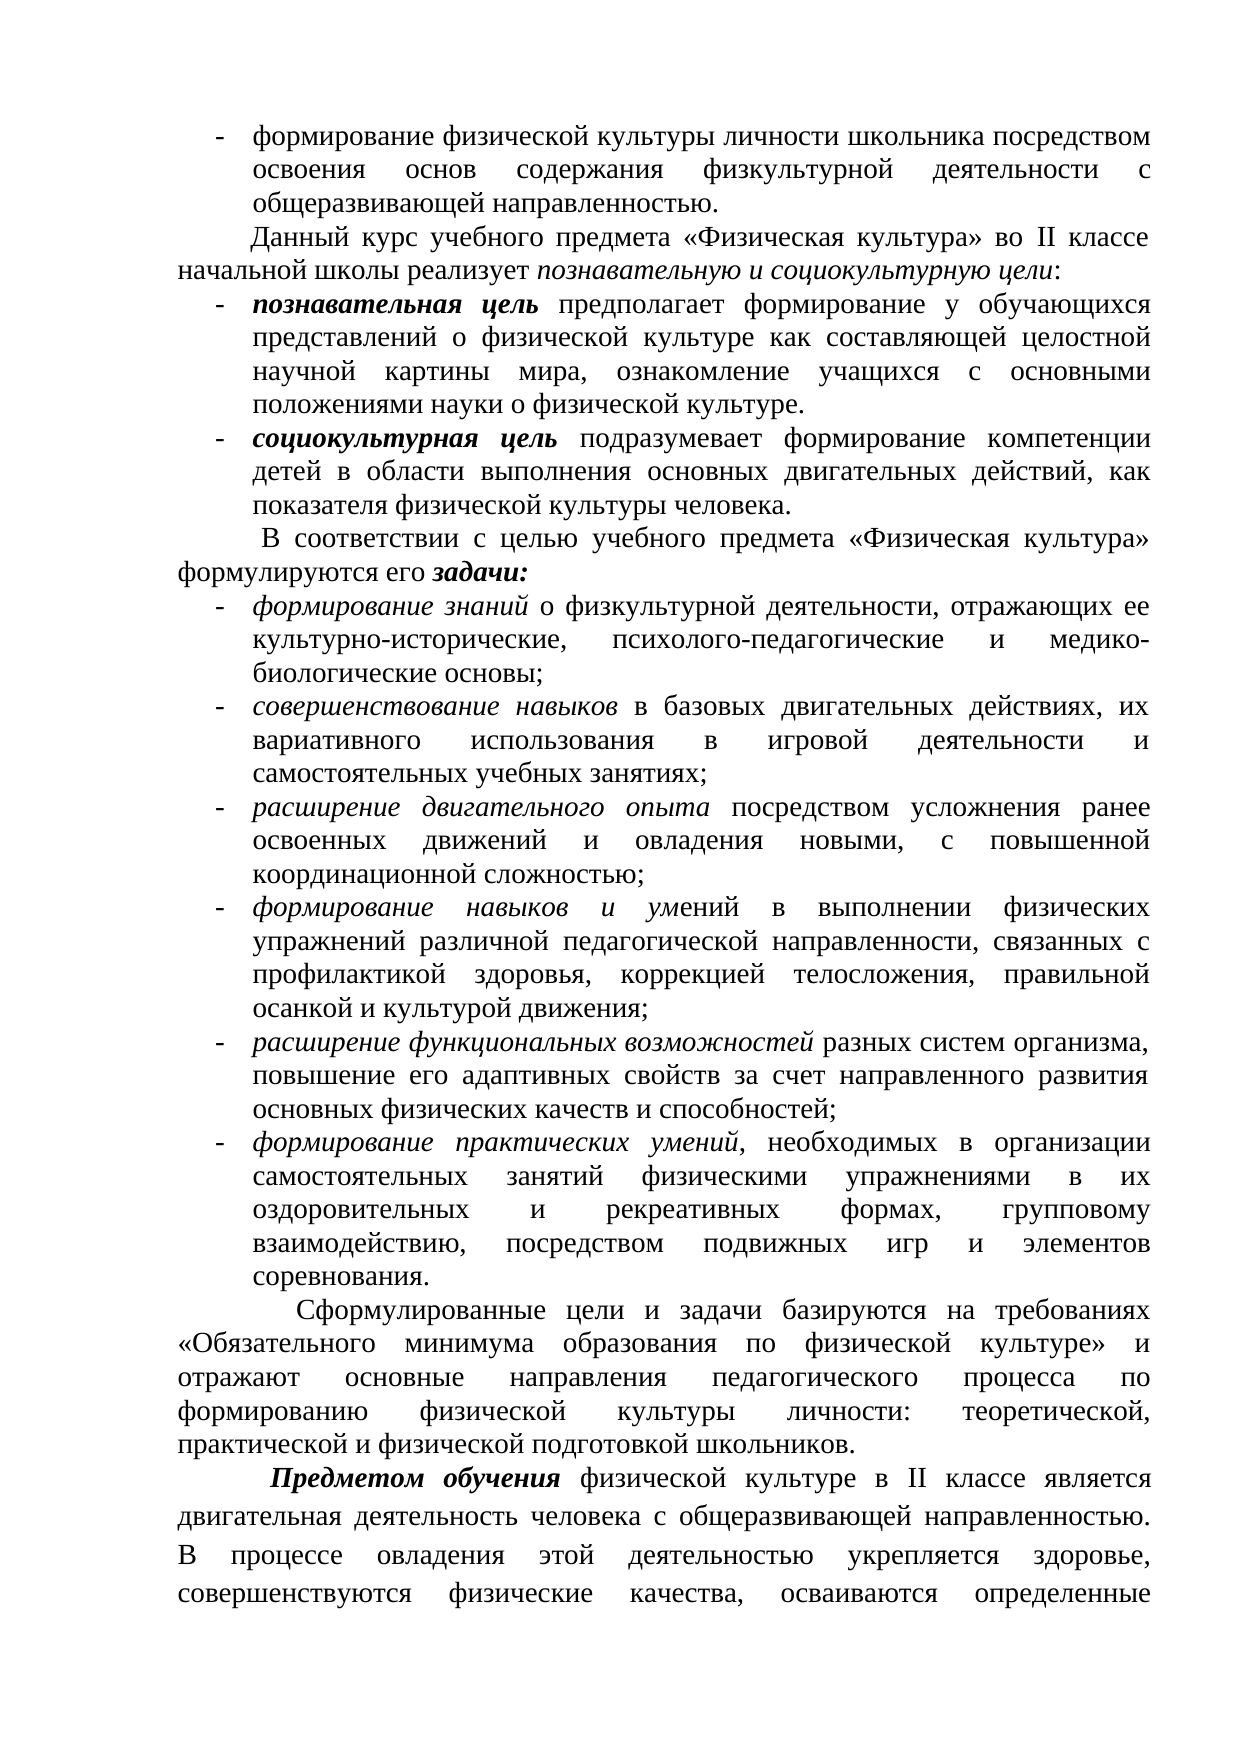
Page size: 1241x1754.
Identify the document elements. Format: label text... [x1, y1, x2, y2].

list познавательная цель предполагает формирование у обучающихся представлений о физической культуре как составляющей целостной научной картины мира, ознакомление учащихся с основными положениями науки о физической культуре. [215, 286, 1152, 420]
list совершенствование навыков в базовых двигательных действиях, их вариативного использования в игровой деятельности и самостоятельных учебных занятиях; [215, 688, 1150, 789]
text Данный курс учебного предмета «Физическая культура» во II классе начальной школы реализует познавательную и социокультурную цели: [177, 219, 1149, 286]
text В соответствии с целью учебного предмета «Физическая культура» формулируются его задачи: [177, 521, 1152, 588]
list расширение двигательного опыта посредством усложнения ранее освоенных движений и овладения новыми, с повышенной координационной сложностью; [215, 789, 1151, 889]
list формирование знаний о физкультурной деятельности, отражающих ее культурно-исторические, психолого-педагогические и медико-биологические основы; [215, 588, 1150, 688]
list формирование физической культуры личности школьника посредством освоения основ содержания физкультурной деятельности с общеразвивающей направленностью. [215, 118, 1152, 219]
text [177, 1460, 1152, 1609]
list формирование навыков и умений в выполнении физических упражнений различной педагогической направленности, связанных с профилактикой здоровья, коррекцией телосложения, правильной осанкой и культурой движения; [215, 889, 1151, 1024]
list формирование практических умений, необходимых в организации самостоятельных занятий физическими упражнениями в их оздоровительных и рекреативных формах, групповому взаимодействию, посредством подвижных игр и элементов соревнования. [215, 1124, 1151, 1292]
list социокультурная цель подразумевает формирование компетенции детей в области выполнения основных двигательных действий, как показателя физической культуры человека. [215, 420, 1152, 521]
list расширение функциональных возможностей разных систем организма, повышение его адаптивных свойств за счет направленного развития основных физических качеств и способностей; [215, 1024, 1149, 1124]
text Сформулированные цели и задачи базируются на требованиях «Обязательного минимума образования по физической культуре» и отражают основные направления педагогического процесса по формированию физической культуры личности: теоретической, практической и физической подготовкой школьников. [177, 1292, 1151, 1460]
